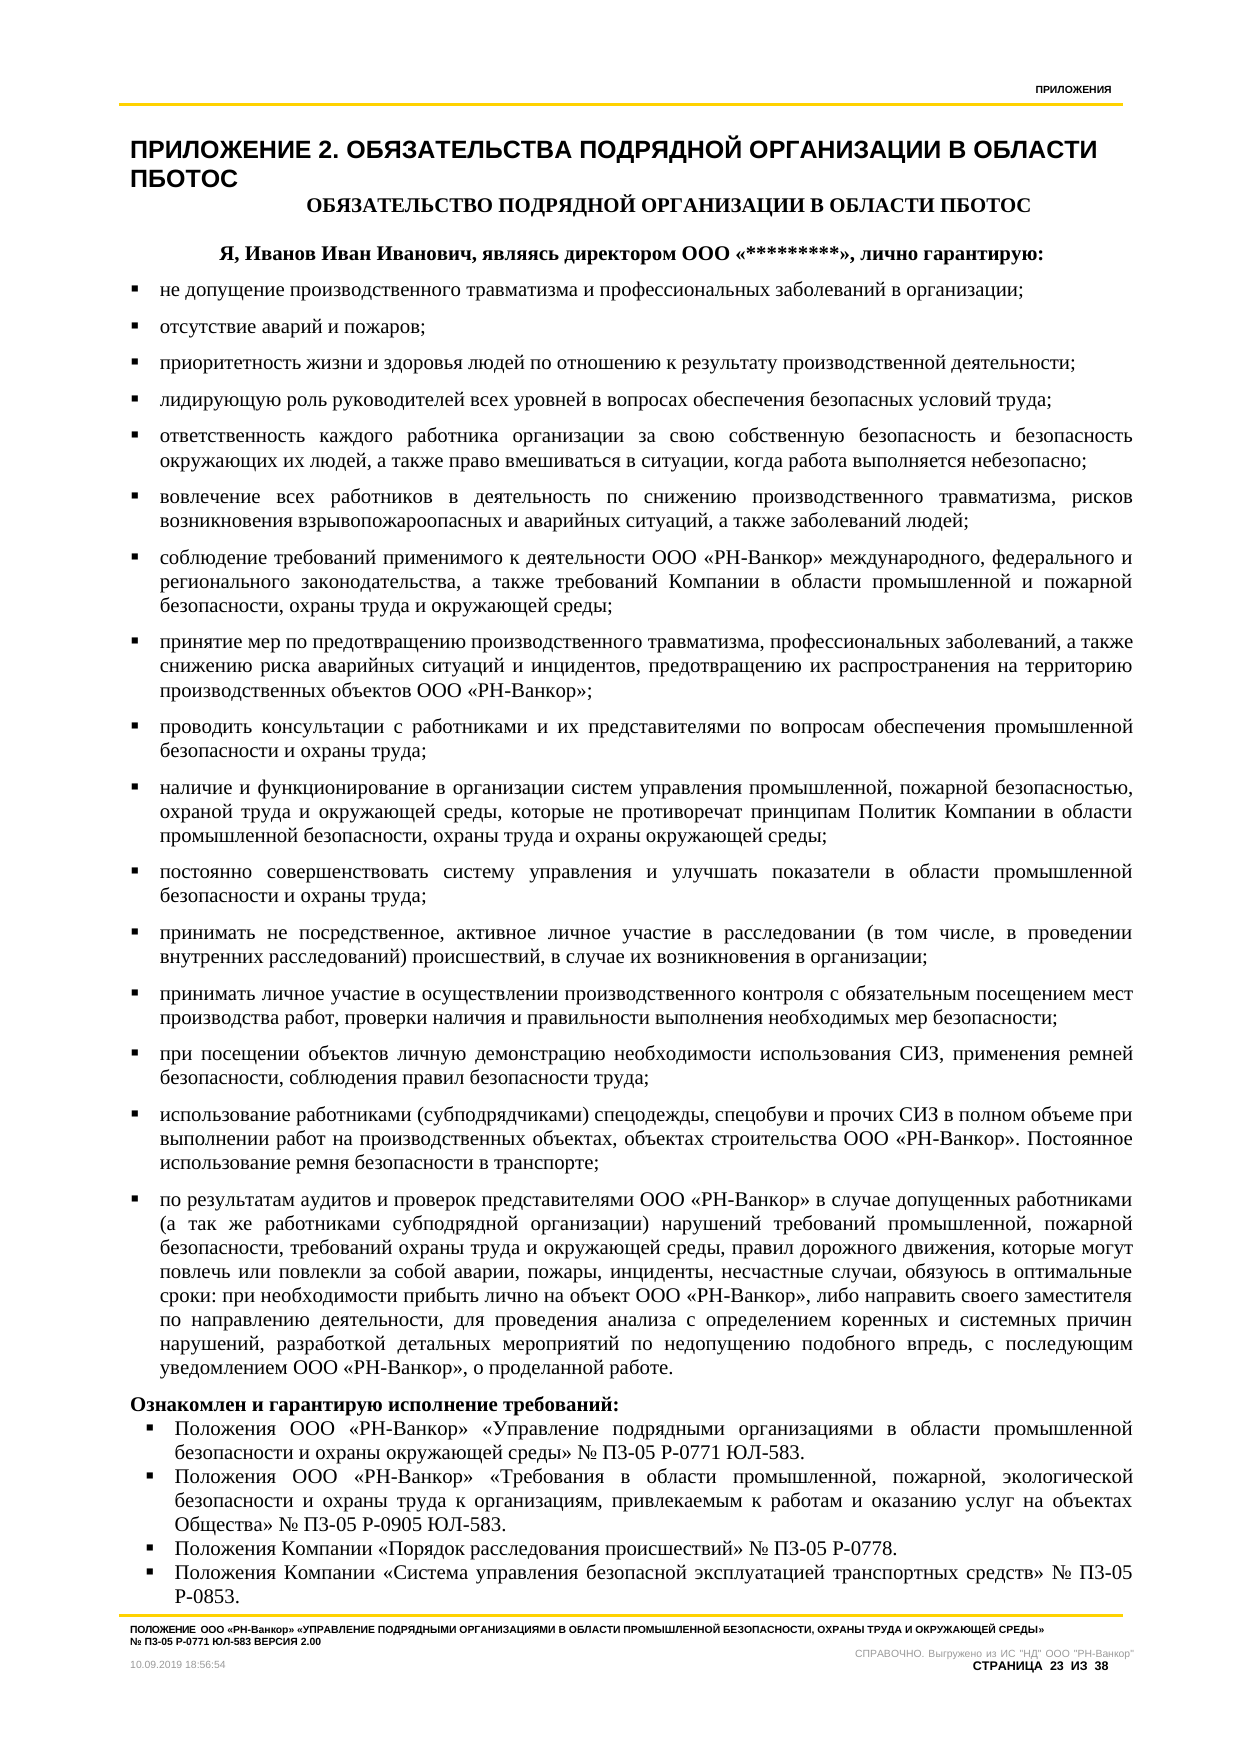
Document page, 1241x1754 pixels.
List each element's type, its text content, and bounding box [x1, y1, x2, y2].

list приоритетность жизни и здоровья людей по отношению к результату производственной деятельности; [130, 350, 1134, 374]
text Я, Иванов Иван Иванович, являясь директором ООО «*********», лично гарантирую: [130, 241, 1134, 265]
list по результатам аудитов и проверок представителями ООО «РН-Ванкор» в случае допущенных работниками (а так же работниками субподрядной организации) нарушений требований промышленной, пожарной безопасности, требований охраны труда и окружающей среды, правил дорожного движения, которые могут повлечь или повлекли за собой аварии, пожары, инциденты, несчастные случаи, обязуюсь в оптимальные сроки: при необходимости прибыть лично на объект ООО «РН-Ванкор», либо направить своего заместителя по направлению деятельности, для проведения анализа с определением коренных и системных причин нарушений, разработкой детальных мероприятий по недопущению подобного впредь, с последующим уведомлением ООО «РН-Ванкор», о проделанной работе. [130, 1187, 1134, 1379]
list лидирующую роль руководителей всех уровней в вопросах обеспечения безопасных условий труда; [130, 387, 1134, 411]
list отсутствие аварий и пожаров; [130, 314, 1134, 338]
list принятие мер по предотвращению производственного травматизма, профессиональных заболеваний, а также снижению риска аварийных ситуаций и инцидентов, предотвращению их распространения на территорию производственных объектов ООО «РН-Ванкор»; [130, 629, 1134, 702]
text Ознакомлен и гарантирую исполнение требований: [130, 1392, 1134, 1416]
list Положения ООО «РН-Ванкор» «Управление подрядными организациями в области промышленной безопасности и охраны окружающей среды» № П3-05 Р-0771 ЮЛ-583. [145, 1416, 1134, 1464]
list не допущение производственного травматизма и профессиональных заболеваний в организации; [130, 277, 1134, 301]
text ОБЯЗАТЕЛЬСТВО ПОДРЯДНОЙ ОРГАНИЗАЦИИ В ОБЛАСТИ ПБОТОС [130, 192, 1134, 217]
list при посещении объектов личную демонстрацию необходимости использования СИЗ, применения ремней безопасности, соблюдения правил безопасности труда; [130, 1041, 1134, 1089]
list постоянно совершенствовать систему управления и улучшать показатели в области промышленной безопасности и охраны труда; [130, 859, 1134, 907]
list использование работниками (субподрядчиками) спецодежды, спецобуви и прочих СИЗ в полном объеме при выполнении работ на производственных объектах, объектах строительства ООО «РН-Ванкор». Постоянное использование ремня безопасности в транспорте; [130, 1102, 1134, 1174]
list вовлечение всех работников в деятельность по снижению производственного травматизма, рисков возникновения взрывопожароопасных и аварийных ситуаций, а также заболеваний людей; [130, 484, 1134, 532]
list Положения ООО «РН-Ванкор» «Требования в области промышленной, пожарной, экологической безопасности и охраны труда к организациям, привлекаемым к работам и оказанию услуг на объектах Общества» № П3-05 Р-0905 ЮЛ-583. [145, 1464, 1134, 1536]
list принимать личное участие в осуществлении производственного контроля с обязательным посещением мест производства работ, проверки наличия и правильности выполнения необходимых мер безопасности; [130, 981, 1134, 1029]
list принимать не посредственное, активное личное участие в расследовании (в том числе, в проведении внутренних расследований) происшествий, в случае их возникновения в организации; [130, 920, 1134, 968]
text Приложение 2. ОБЯЗАТЕЛЬСТВА ПОДРЯДНОЙ ОРГАНИЗАЦИИ В ОБЛАСТИ ПБОТОС [130, 135, 1134, 192]
list проводить консультации с работниками и их представителями по вопросам обеспечения промышленной безопасности и охраны труда; [130, 714, 1134, 762]
list Положения Компании «Система управления безопасной эксплуатацией транспортных средств» № П3-05 Р-0853. [145, 1560, 1134, 1608]
list Положения Компании «Порядок расследования происшествий» № П3-05 Р-0778. [145, 1536, 1134, 1560]
list наличие и функционирование в организации систем управления промышленной, пожарной безопасностью, охраной труда и окружающей среды, которые не противоречат принципам Политик Компании в области промышленной безопасности, охраны труда и охраны окружающей среды; [130, 775, 1134, 847]
list соблюдение требований применимого к деятельности ООО «РН-Ванкор» международного, федерального и регионального законодательства, а также требований Компании в области промышленной и пожарной безопасности, охраны труда и окружающей среды; [130, 545, 1134, 617]
list ответственность каждого работника организации за свою собственную безопасность и безопасность окружающих их людей, а также право вмешиваться в ситуации, когда работа выполняется небезопасно; [130, 423, 1134, 472]
